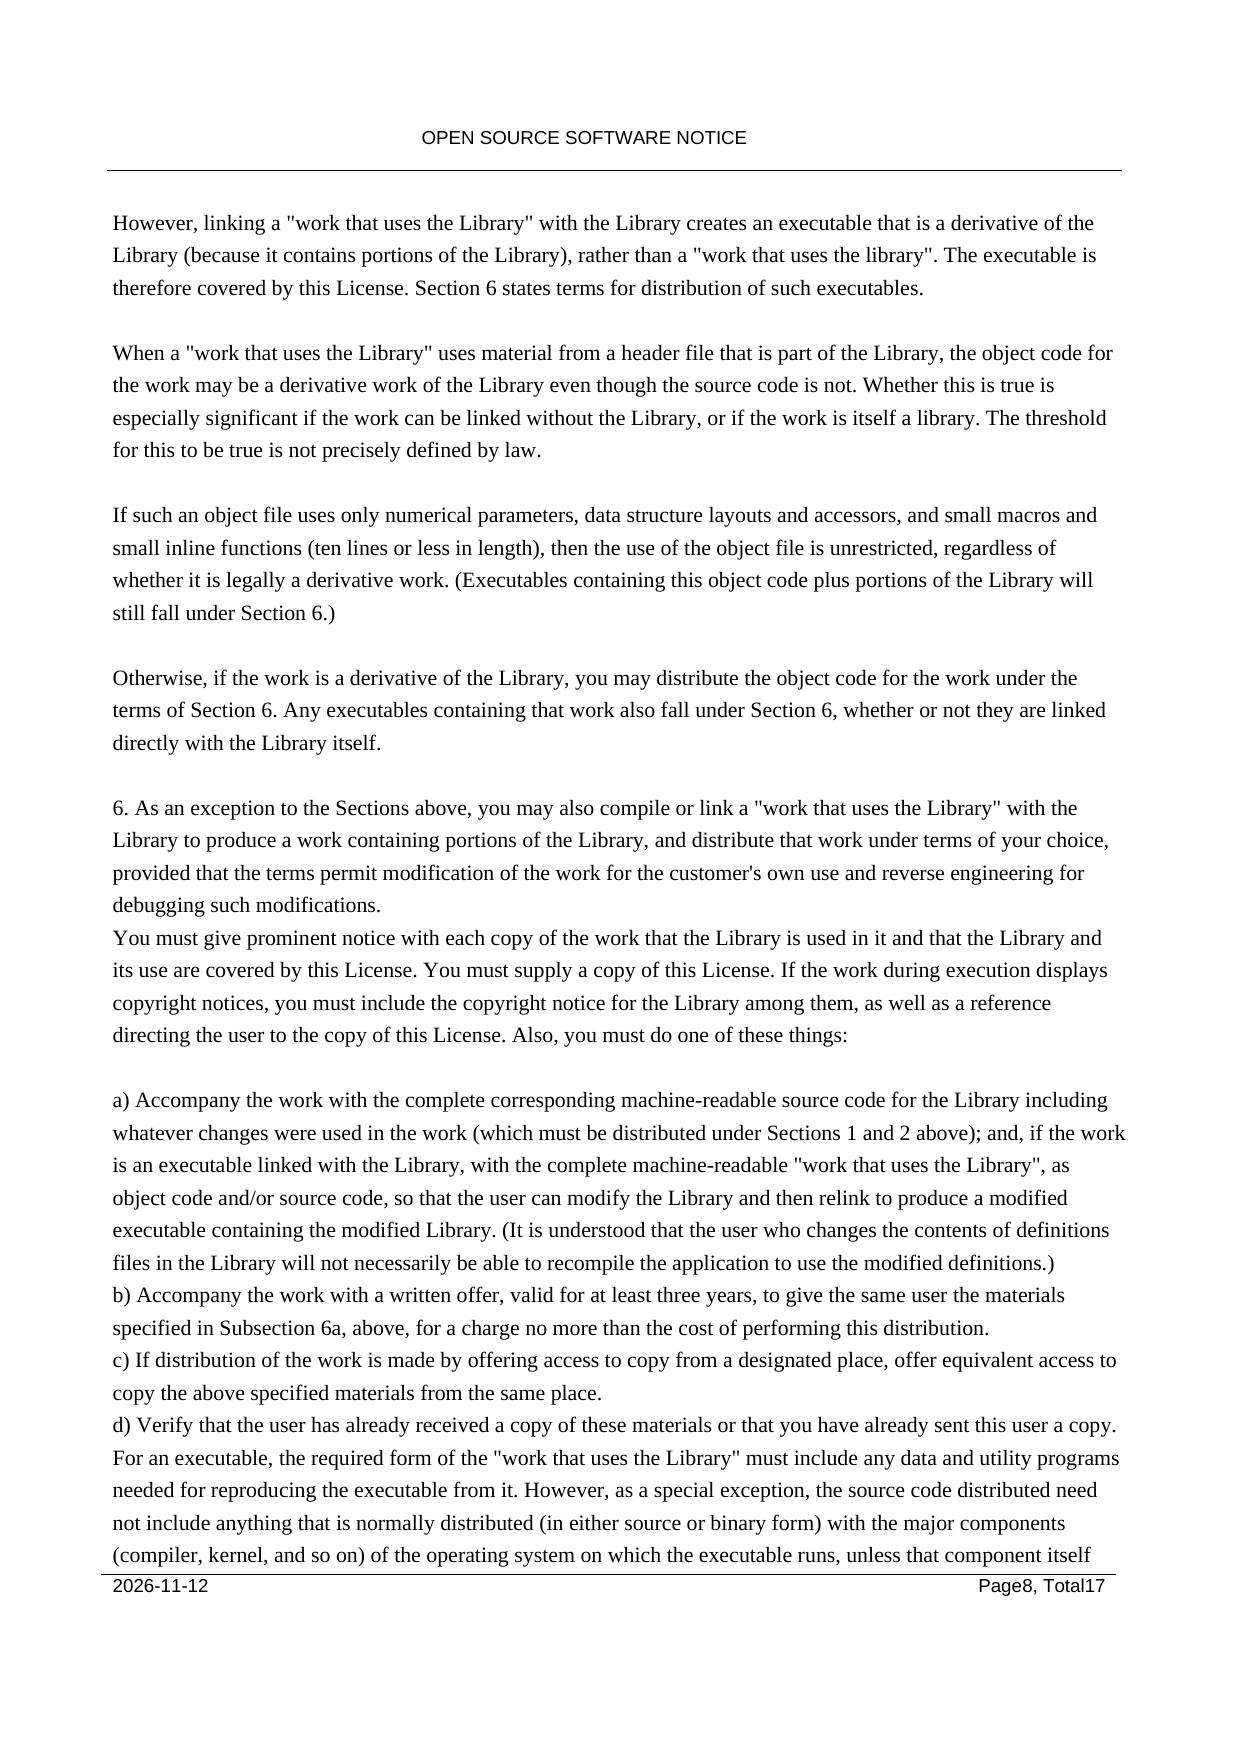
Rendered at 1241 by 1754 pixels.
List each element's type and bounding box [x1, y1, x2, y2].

text [112, 206, 1128, 1571]
